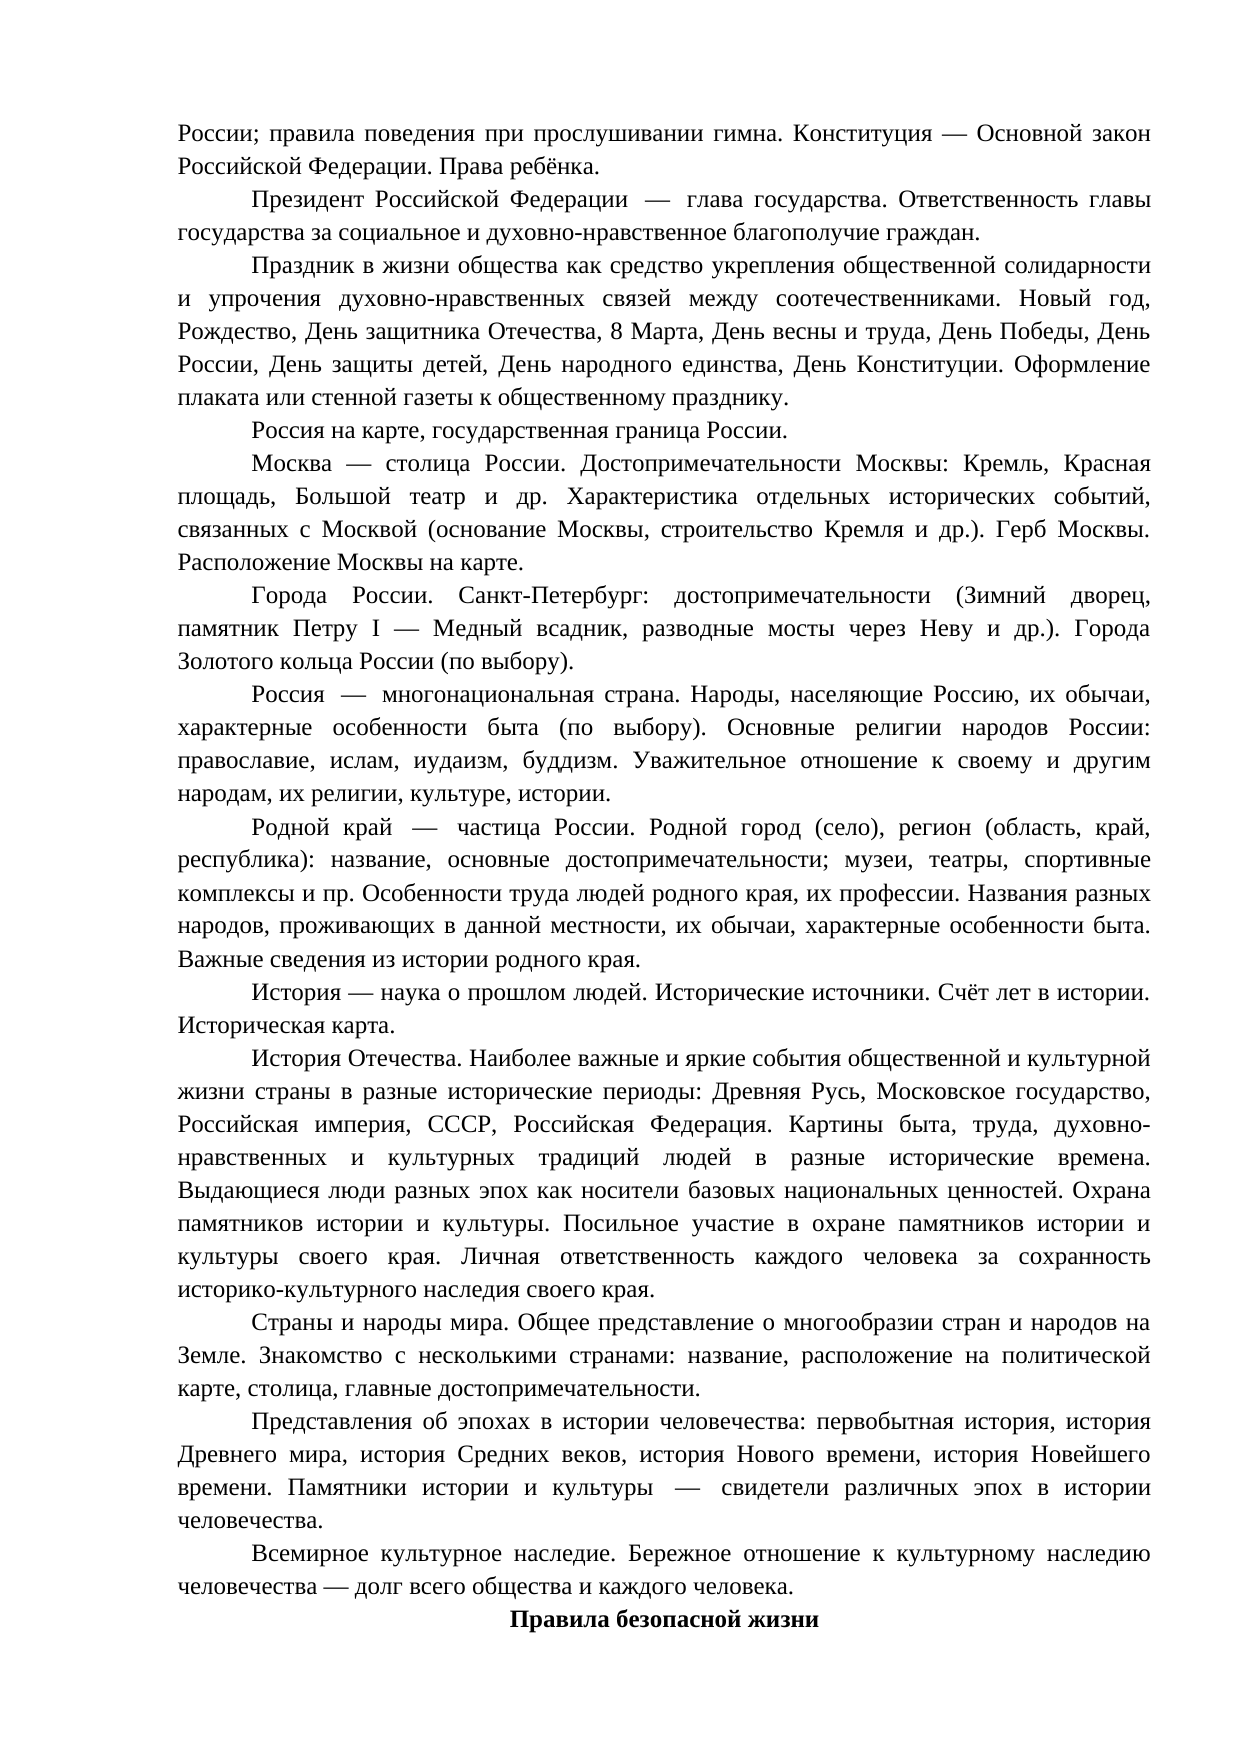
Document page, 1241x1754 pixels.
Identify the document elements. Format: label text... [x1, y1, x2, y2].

text Представления об эпохах в истории человечества: первобытная история, история Древнего мира, история Средних веков, история Нового времени, история Новейшего времени. Памятники истории и культуры — свидетели различных эпох в истории человечества. [177, 1406, 1152, 1534]
text Праздник в жизни общества как средство укрепления общественной солидарности и упрочения духовно-нравственных связей между соотечественниками. Новый год, Рождество, День защитника Отечества, 8 Марта, День весны и труда, День Победы, День России, День защиты детей, День народного единства, День Конституции. Оформление плаката или стенной газеты к общественному празднику. [177, 250, 1152, 411]
text История Отечества. Наиболее важные и яркие события общественной и культурной жизни страны в разные исторические периоды: Древняя Русь, Московское государство, Российская империя, СССР, Российская Федерация. Картины быта, труда, духовно-нравственных и культурных традиций людей в разные исторические времена. Выдающиеся люди разных эпох как носители базовых национальных ценностей. Охрана памятников истории и культуры. Посильное участие в охране памятников истории и культуры своего края. Личная ответственность каждого человека за сохранность историко-культурного наследия своего края. [177, 1043, 1152, 1303]
text Всемирное культурное наследие. Бережное отношение к культурному наследию человечества — долг всего общества и каждого человека. [177, 1538, 1152, 1600]
text Москва — столица России. Достопримечательности Москвы: Кремль, Красная площадь, Большой театр и др. Характеристика отдельных исторических событий, связанных с Москвой (основание Москвы, строительство Кремля и др.). Герб Москвы. Расположение Москвы на карте. [177, 448, 1152, 576]
text Города России. Санкт-Петербург: достопримечательности (Зимний дворец, памятник Петру I — Медный всадник, разводные мосты через Неву и др.). Города Золотого кольца России (по выбору). [177, 580, 1152, 675]
text История — наука о прошлом людей. Исторические источники. Счёт лет в истории. Историческая карта. [177, 977, 1152, 1038]
text Россия на карте, государственная граница России. [177, 415, 1152, 444]
text Россия — многонациональная страна. Народы, населяющие Россию, их обычаи, характерные особенности быта (по выбору). Основные религии народов России: православие, ислам, иудаизм, буддизм. Уважительное отношение к своему и другим народам, их религии, культуре, истории. [177, 679, 1152, 807]
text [177, 118, 1152, 180]
text Родной край — частица России. Родной город (село), регион (область, край, республика): название, основные достопримечательности; музеи, театры, спортивные комплексы и пр. Особенности труда людей родного края, их профессии. Названия разных народов, проживающих в данной местности, их обычаи, характерные особенности быта. Важные сведения из истории родного края. [177, 812, 1152, 972]
text Страны и народы мира. Общее представление о многообразии стран и народов на Земле. Знакомство с несколькими странами: название, расположение на политической карте, столица, главные достопримечательности. [177, 1307, 1152, 1402]
text Президент Российской Федерации — глава государства. Ответственность главы государства за социальное и духовно-нравственное благополучие граждан. [177, 184, 1152, 246]
text Правила безопасной жизни [177, 1604, 1152, 1633]
